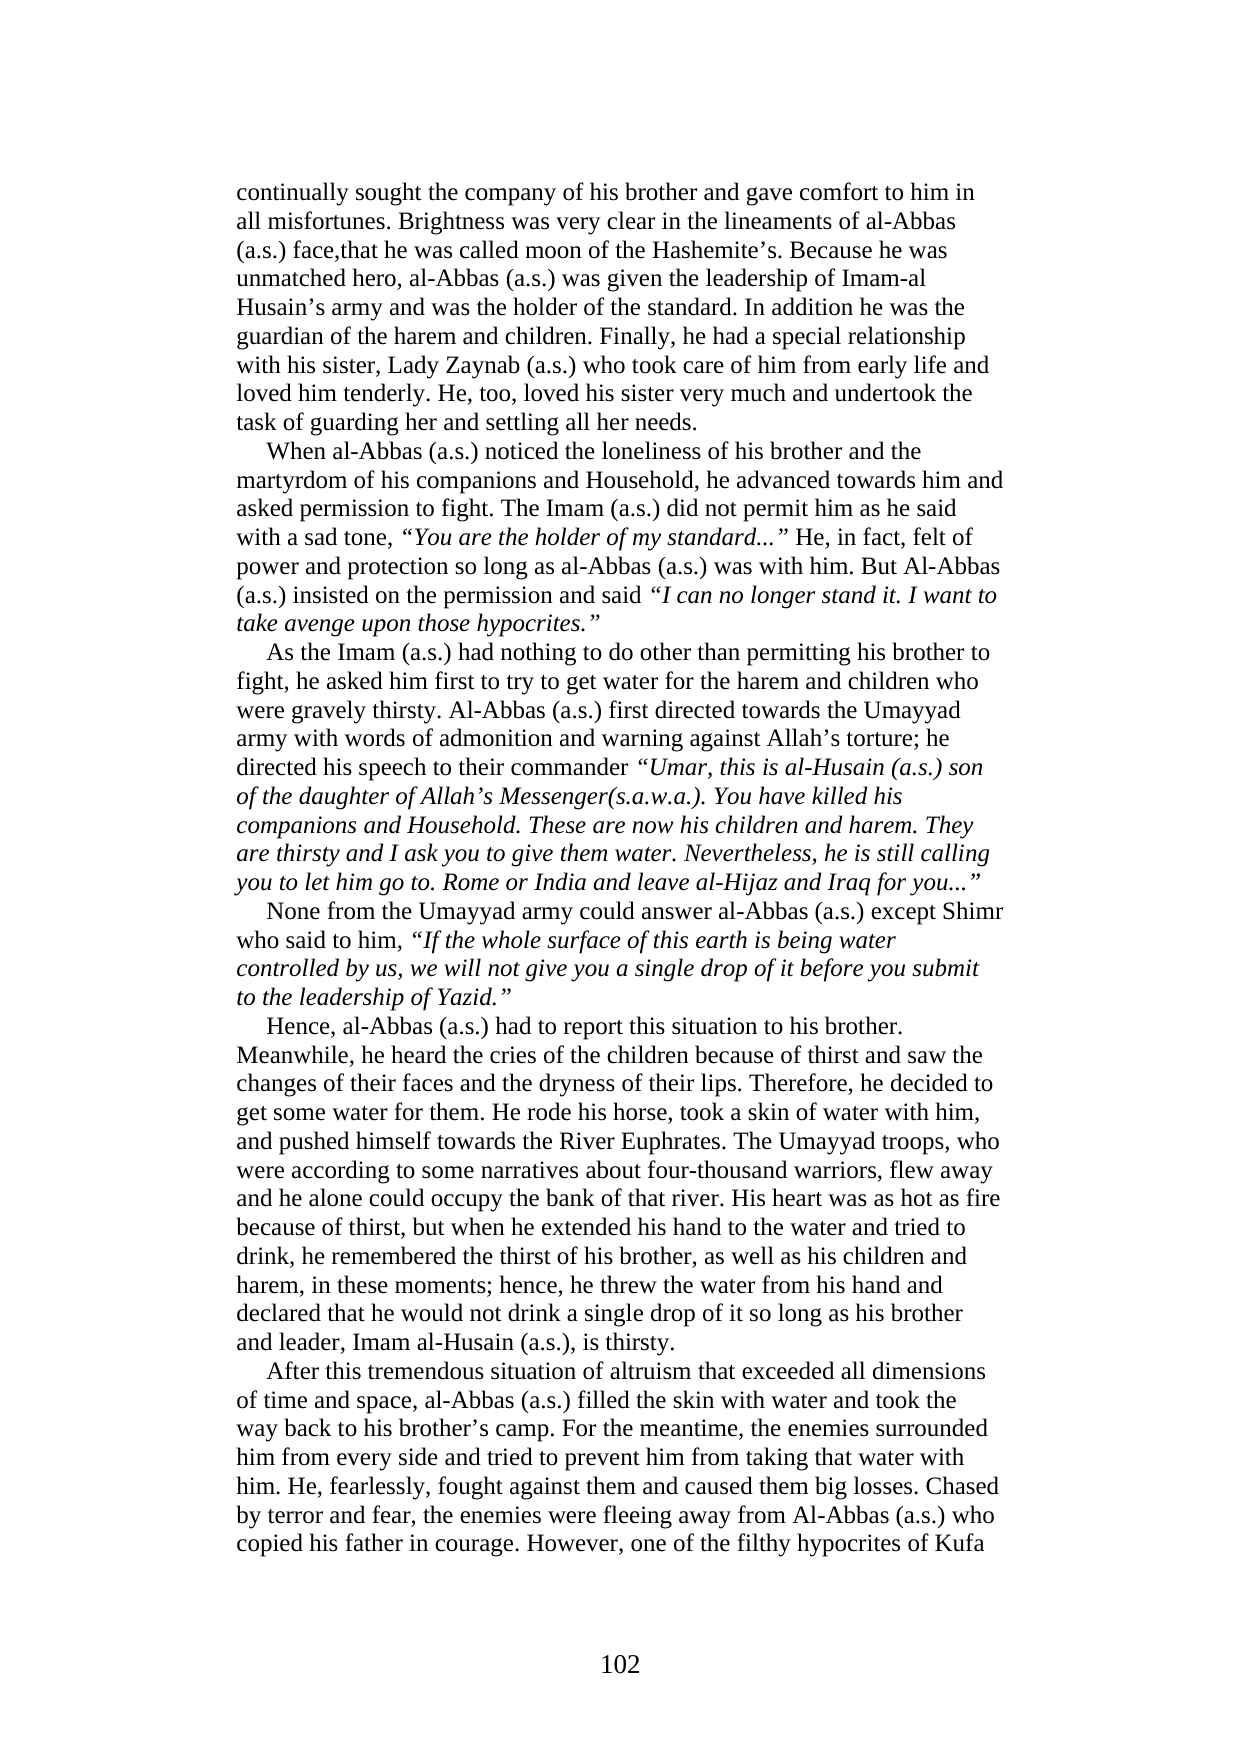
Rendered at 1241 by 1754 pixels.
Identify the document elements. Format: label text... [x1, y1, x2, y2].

text None from the Umayyad army could answer al-Abbas (a.s.) except Shimr who said to him, “If the whole surface of this earth is being water controlled by us, we will not give you a single drop of it before you submit to the leadership of Yazid.” [236, 896, 1004, 1011]
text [236, 1356, 1004, 1557]
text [236, 177, 1004, 436]
text As the Imam (a.s.) had nothing to do other than permitting his brother to fight, he asked him first to try to get water for the harem and children who were gravely thirsty. Al-Abbas (a.s.) first directed towards the Umayyad army with words of admonition and warning against Allah’s torture; he directed his speech to their commander “Umar, this is al-Husain (a.s.) son of the daughter of Allah’s Messenger(s.a.w.a.). You have killed his companions and Household. These are now his children and harem. They are thirsty and I ask you to give them water. Nevertheless, he is still calling you to let him go to. Rome or India and leave al-Hijaz and Iraq for you...” [236, 637, 1004, 896]
text Hence, al-Abbas (a.s.) had to report this situation to his brother. Meanwhile, he heard the cries of the children because of thirst and saw the changes of their faces and the dryness of their lips. Therefore, he decided to get some water for them. He rode his horse, took a skin of water with him, and pushed himself towards the River Euphrates. The Umayyad troops, who were according to some narratives about four-thousand warriors, flew away and he alone could occupy the bank of that river. His heart was as hot as fire because of thirst, but when he extended his hand to the water and tried to drink, he remembered the thirst of his brother, as well as his children and harem, in these moments; hence, he threw the water from his hand and declared that he would not drink a single drop of it so long as his brother and leader, Imam al-Husain (a.s.), is thirsty. [236, 1011, 1004, 1356]
text When al-Abbas (a.s.) noticed the loneliness of his brother and the martyrdom of his companions and Household, he advanced towards him and asked permission to fight. The Imam (a.s.) did not permit him as he said with a sad tone, “You are the holder of my standard...” He, in fact, felt of power and protection so long as al-Abbas (a.s.) was with him. But Al-Abbas (a.s.) insisted on the permission and said “I can no longer stand it. I want to take avenge upon those hypocrites.” [236, 436, 1004, 637]
